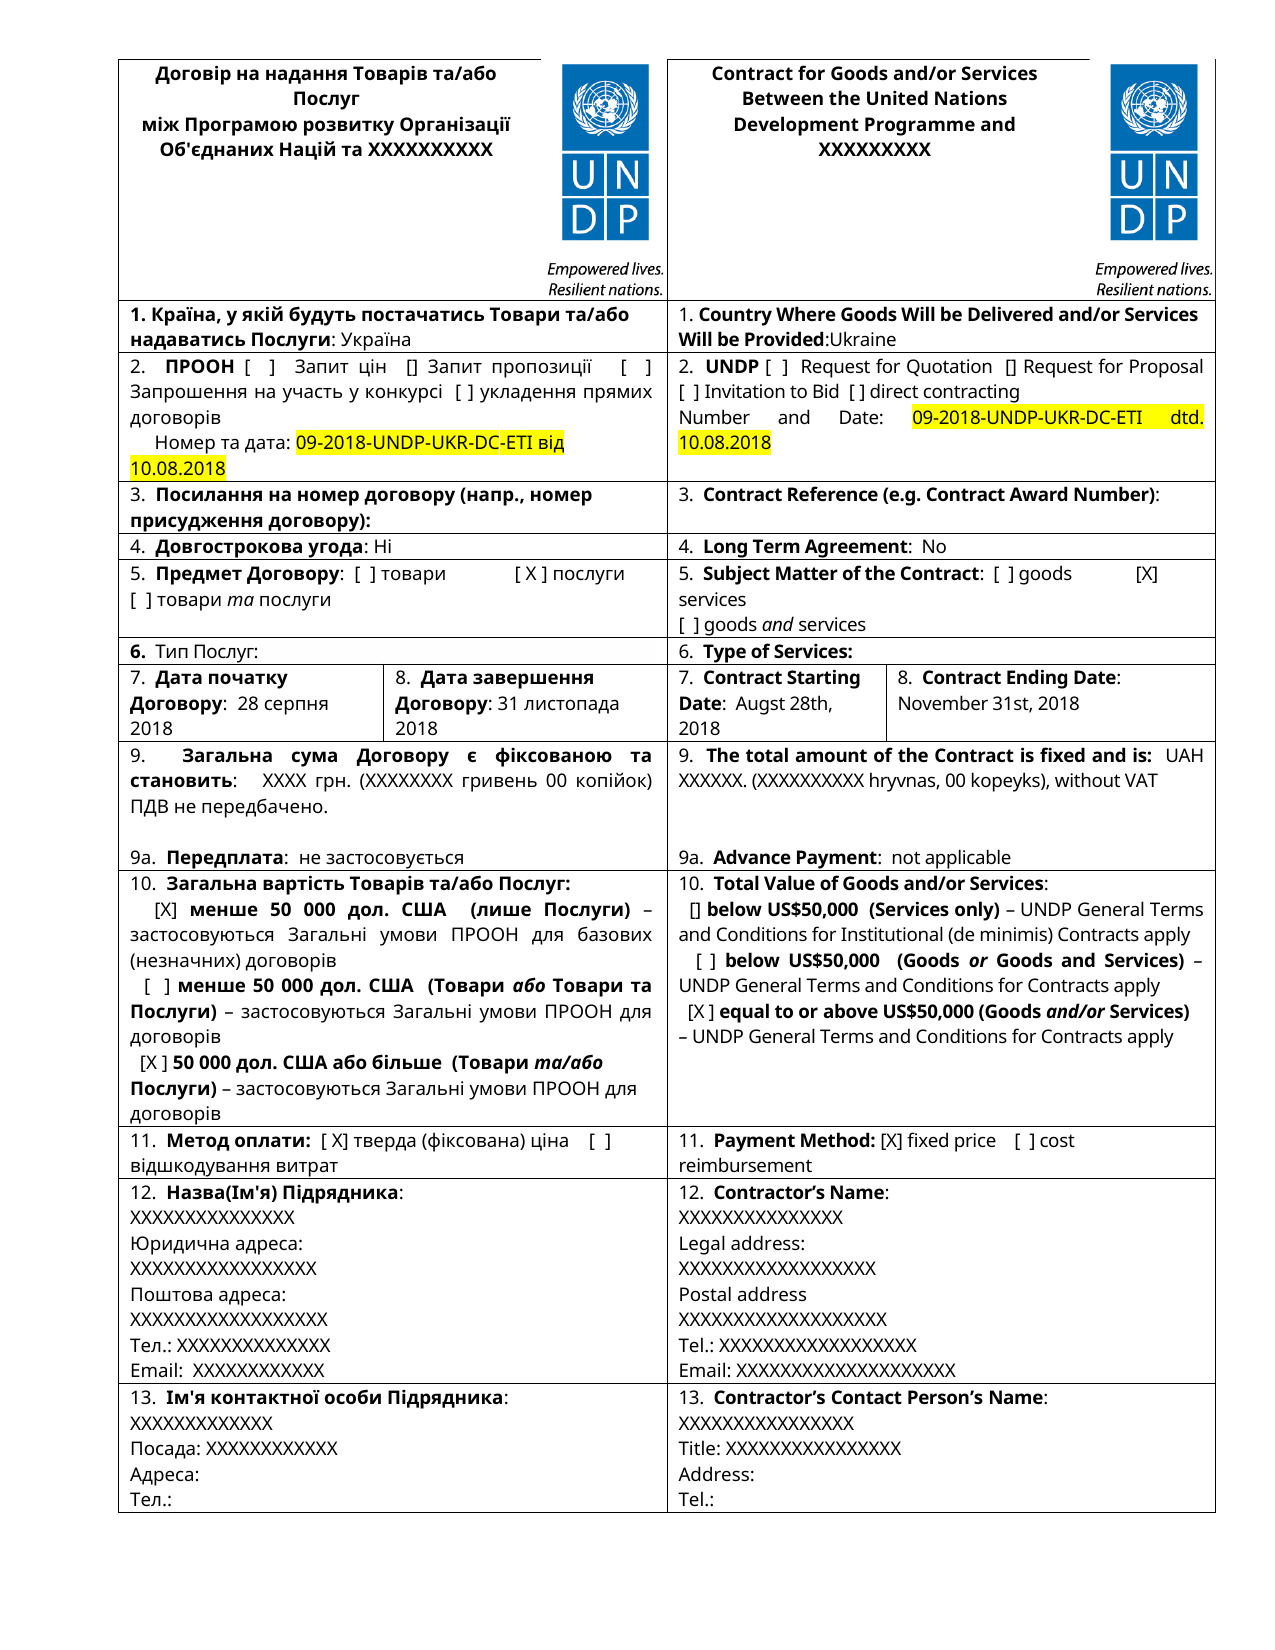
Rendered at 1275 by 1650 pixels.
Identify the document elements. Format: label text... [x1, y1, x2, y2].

table_cell 6. Type of Services: [668, 638, 1215, 663]
table_cell 12. Назва(Ім'я) Підрядника: XXXXXXXXXXXXXXX Юридична адреса: XXXXXXXXXXXXXXXXX Поштова адреса: XXXXXXXXXXXXXXXXXX Тел.: XXXXXXXXXXXXXX Email: XXXXXXXXXXXX [119, 1179, 667, 1383]
table_cell 2. UNDP [ ] Request for Quotation [] Request for Proposal [ ] Invitation to Bid [ ] direct contracting Number and Date: 09-2018-UNDP-UKR-DC-ETI dtd. 10.08.2018 [668, 353, 1215, 481]
table_cell 2. ПРООН [ ] Запит цін [] Запит пропозиції [ ] Запрошення на участь у конкурсі [ ] укладення прямих договорів Номер та дата: 09-2018-UNDP-UKR-DC-ETI від 10.08.2018 [119, 353, 667, 481]
picture [541, 59, 667, 300]
table_cell 9. The total amount of the Contract is fixed and is: UAH XXXXXX. (XXXXXXXXXX hryvnas, 00 kopeyks), without VAT 9a. Advance Payment: not applicable [668, 742, 1215, 870]
table_cell 1. Country Where Goods Will be Delivered and/or Services Will be Provided:Ukraine [668, 301, 1215, 352]
table_cell 11. Метод оплати: [ Х] тверда (фіксована) ціна [ ] відшкодування витрат [119, 1127, 667, 1178]
table_cell 9. Загальна сума Договору є фіксованою та становить: XXXX грн. (XXXXXXXX гривень 00 копійок) ПДВ не передбачено. 9a. Передплата: не застосовується [119, 742, 667, 870]
table_cell 11. Payment Method: [X] fixed price [ ] cost reimbursement [668, 1127, 1215, 1178]
table_cell 12. Contractor’s Name: XXXXXXXXXXXXXXX Legal address: XXXXXXXXXXXXXXXXXX Postal address XXXXXXXXXXXXXXXXXXX Tel.: XXXXXXXXXXXXXXXXXX Email: XXXXXXXXXXXXXXXXXXXX [668, 1179, 1215, 1383]
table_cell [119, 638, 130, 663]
table_cell 7. Contract Starting Date: Augst 28th, 2018 [668, 665, 886, 741]
table_header Contract for Goods and/or Services Between the United Nations Development Programme and XXXXXXXXX [668, 60, 1089, 300]
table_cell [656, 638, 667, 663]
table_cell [119, 1384, 667, 1512]
picture [1089, 59, 1216, 300]
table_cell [668, 1384, 1215, 1512]
table_cell 10. Total Value of Goods and/or Services: [] below US$50,000 (Services only) – UNDP General Terms and Conditions for Institutional (de minimis) Contracts apply [ ] below US$50,000 (Goods or Goods and Services) – UNDP General Terms and Conditions for Contracts apply [Х ] equal to or above US$50,000 (Goods and/or Services) – UNDP General Terms and Conditions for Contracts apply [668, 871, 1215, 1126]
table_cell 8. Contract Ending Date: November 31st, 2018 [887, 665, 1215, 741]
table_cell 4. Long Term Agreement: No [668, 534, 1215, 559]
table_cell 7. Дата початку Договору: 28 серпня 2018 [119, 665, 383, 741]
table_cell 3. Contract Reference (e.g. Contract Award Number): [668, 482, 1215, 533]
table_cell 10. Загальна вартість Товарів та/або Послуг: [Х] менше 50 000 дол. США (лише Послуги) – застосовуються Загальні умови ПРООН для базових (незначних) договорів [ ] менше 50 000 дол. США (Товари або Товари та Послуги) – застосовуються Загальні умови ПРООН для договорів [Х ] 50 000 дол. США або більше (Товари та/або Послуги) – застосовуються Загальні умови ПРООН для договорів [119, 871, 667, 1126]
table_header Договір на надання Товарів та/або Послуг між Програмою розвитку Організації Об'єднаних Націй та XXXXXXXXXX [119, 60, 541, 300]
table_cell 3. Посилання на номер договору (напр., номер присудження договору): [119, 482, 667, 533]
table_cell 5. Предмет Договору: [ ] товари [ X ] послуги [ ] товари та послуги [119, 560, 667, 637]
table_cell 8. Дата завершення Договору: 31 листопада 2018 [384, 665, 667, 741]
table_cell 1. Країна, у якій будуть постачатись Товари та/або надаватись Послуги: Україна [119, 301, 667, 352]
table_cell 4. Довгострокова угода: Ні [119, 534, 667, 559]
table_cell 5. Subject Matter of the Contract: [ ] goods [Х] services [ ] goods and services [668, 560, 1215, 637]
